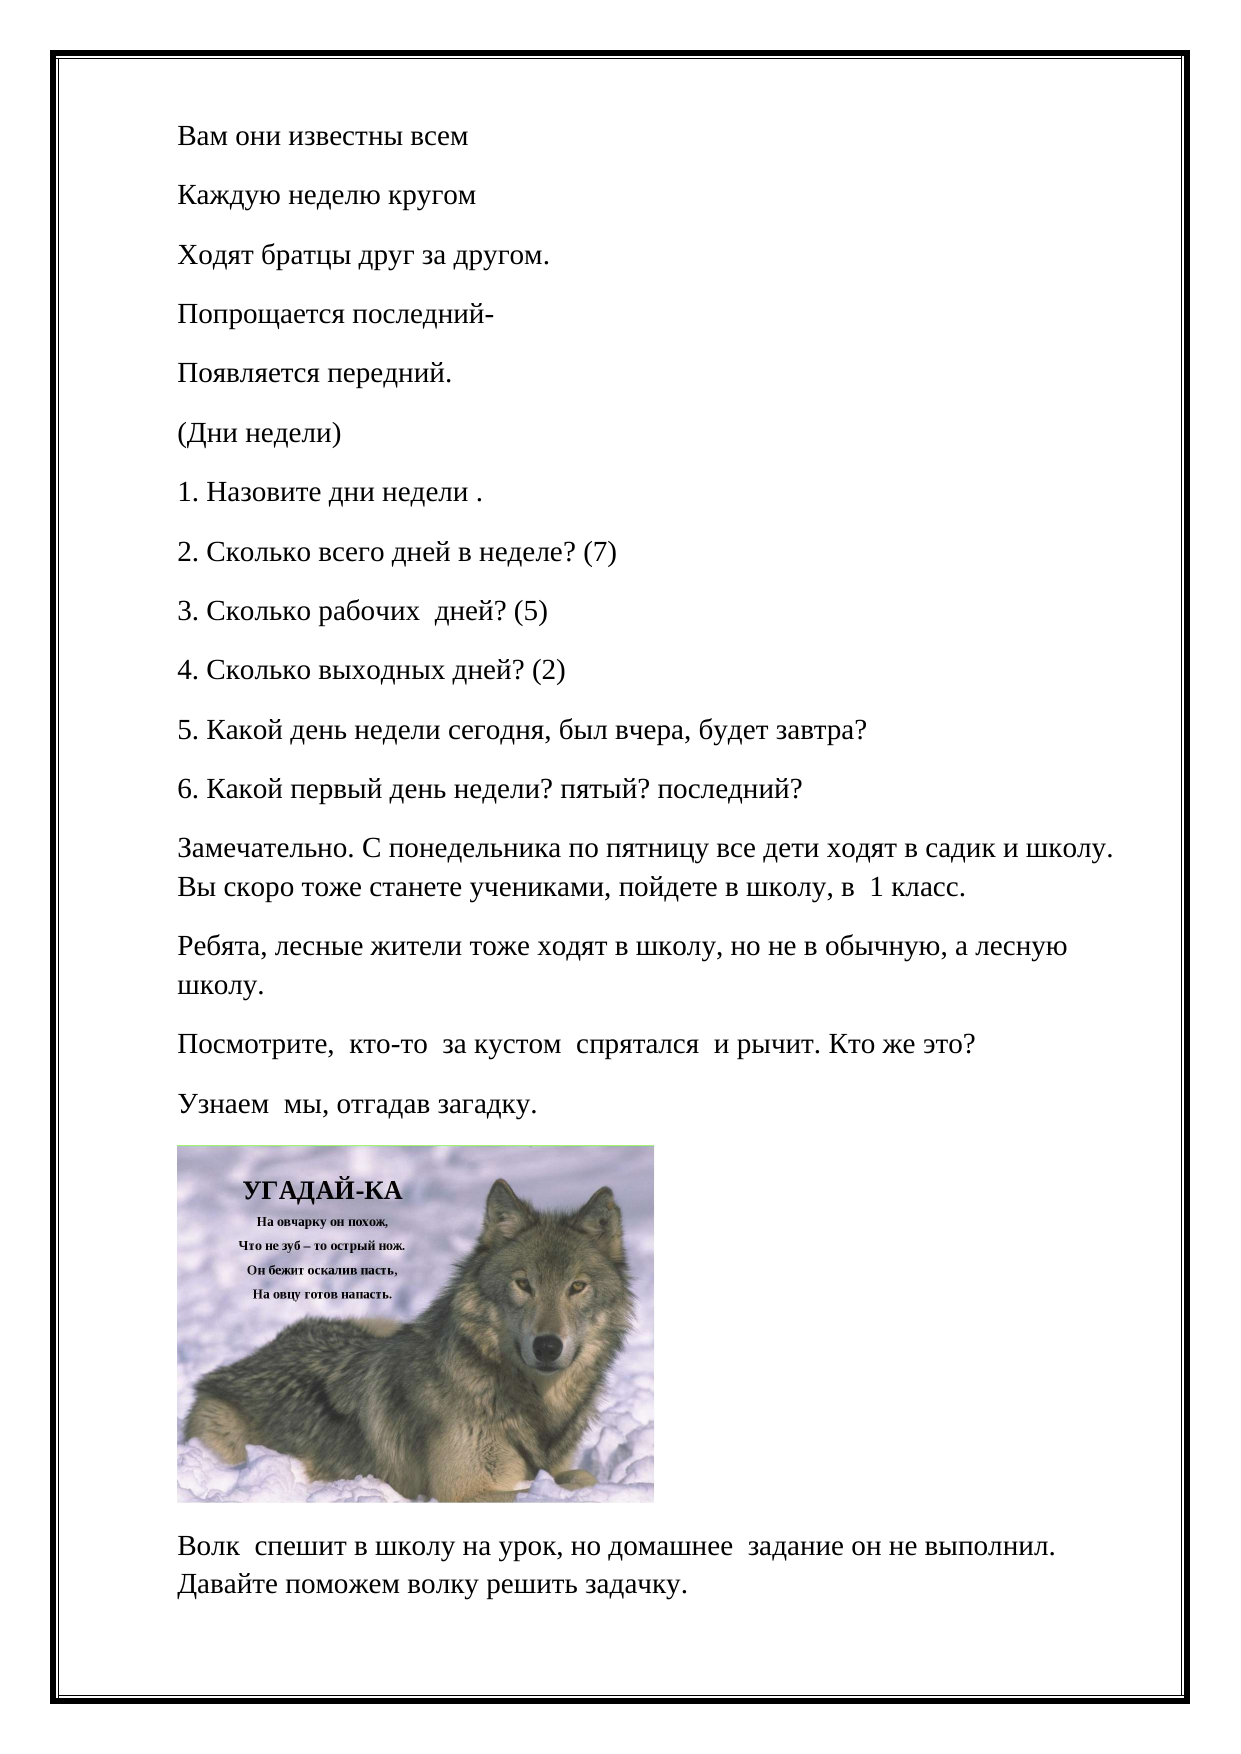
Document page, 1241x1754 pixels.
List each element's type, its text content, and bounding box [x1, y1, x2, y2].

text Вам они известны всем [177, 118, 1152, 152]
picture [177, 1145, 655, 1503]
text Появляется передний. [177, 356, 1152, 389]
text 5. Какой день недели сегодня, был вчера, будет завтра? [177, 712, 1152, 745]
text Каждую неделю кругом [177, 177, 1152, 211]
text 4. Сколько выходных дней? (2) [177, 652, 1152, 686]
text Ребята, лесные жители тоже ходят в школу, но не в обычную, а лесную школу. [177, 928, 1152, 1001]
text Волк спешит в школу на урок, но домашнее задание он не выполнил. Давайте поможем волку решить задачку. [177, 1528, 1152, 1600]
text Посмотрите, кто-то за кустом спрятался и рычит. Кто же это? [177, 1026, 1152, 1060]
text 3. Сколько рабочих дней? (5) [177, 593, 1152, 627]
text (Дни недели) [177, 415, 1152, 448]
text Узнаем мы, отгадав загадку. [177, 1086, 1152, 1119]
text Ходят братцы друг за другом. [177, 237, 1152, 270]
text Попрощается последний- [177, 296, 1152, 330]
text 6. Какой первый день недели? пятый? последний? [177, 771, 1152, 805]
text 2. Сколько всего дней в неделе? (7) [177, 534, 1152, 567]
text Замечательно. С понедельника по пятницу все дети ходят в садик и школу. Вы скоро тоже станете учениками, пойдете в школу, в 1 класс. [177, 831, 1152, 903]
text 1. Назовите дни недели . [177, 474, 1152, 508]
